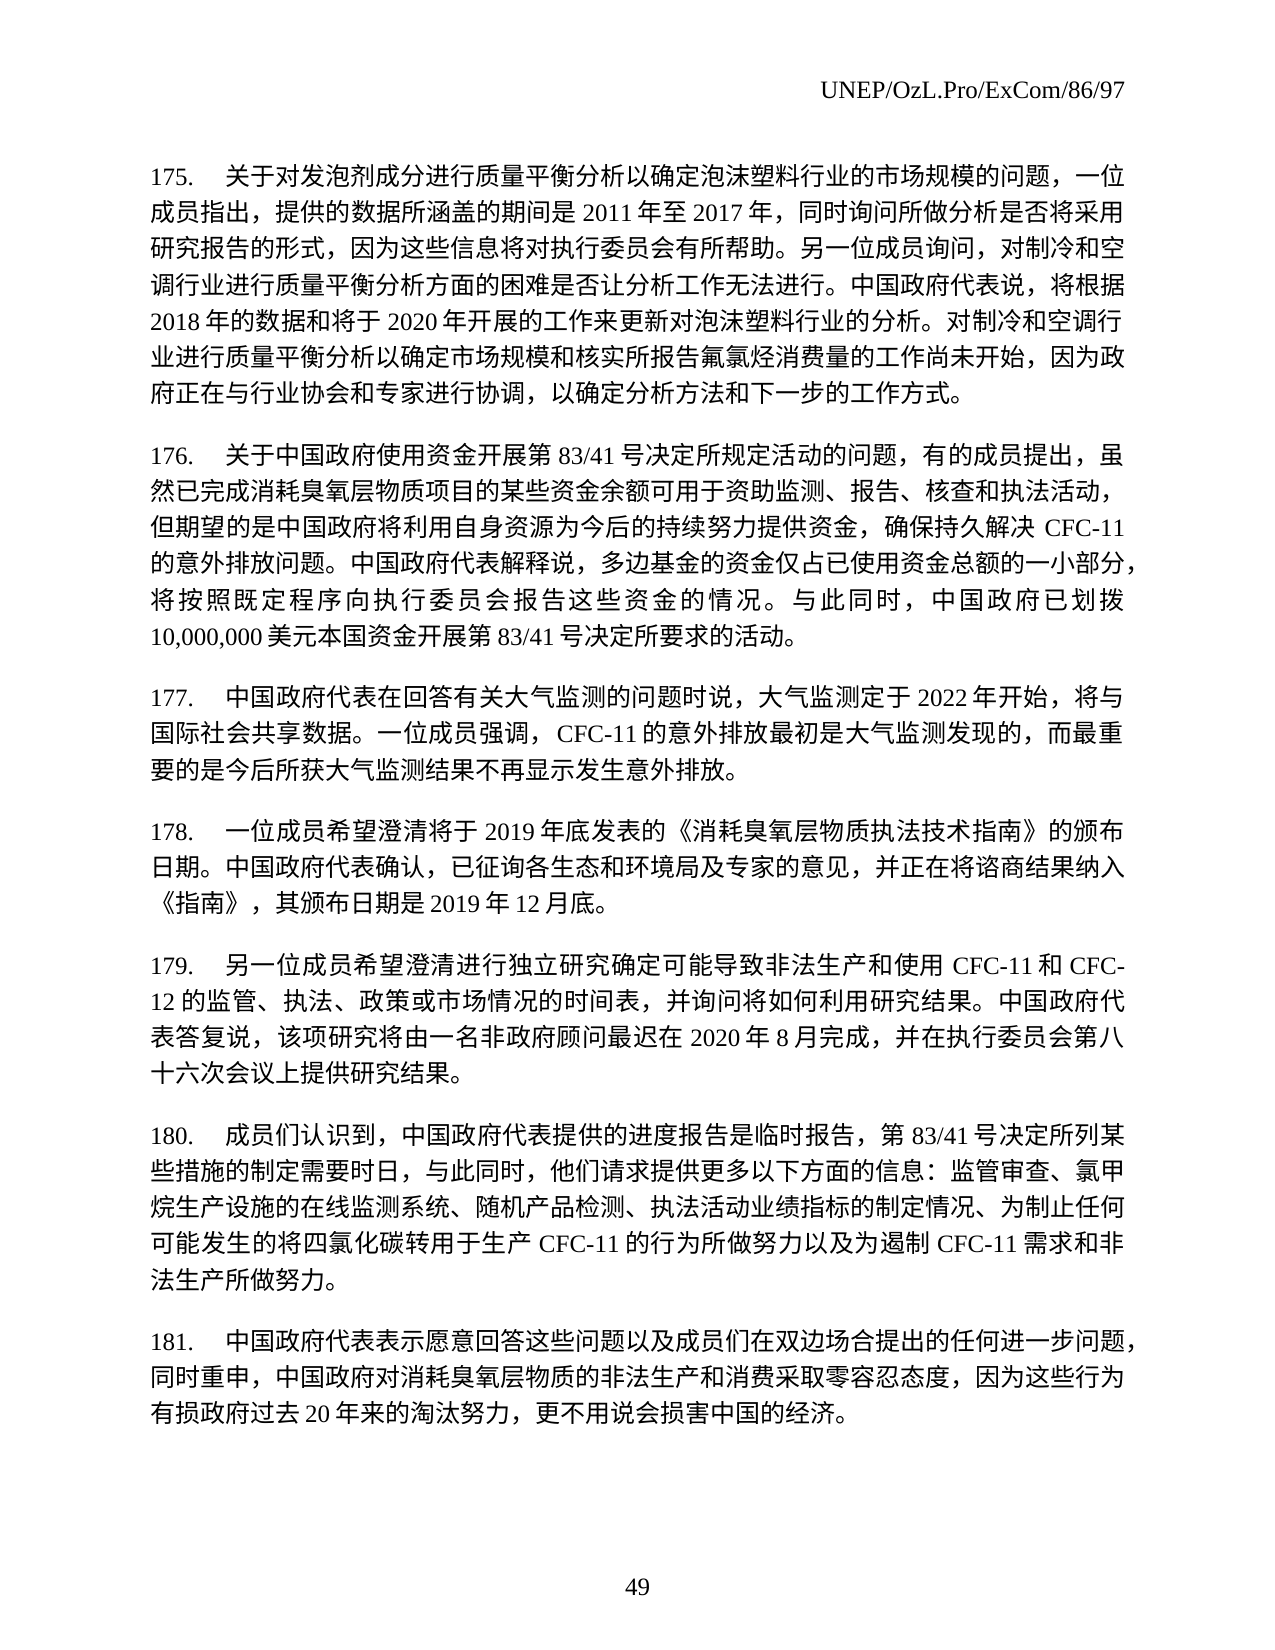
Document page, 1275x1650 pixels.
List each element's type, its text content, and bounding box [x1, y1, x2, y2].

subtitle 另一位成员希望澄清进行独立研究确定可能导致非法生产和使用CFC-11和CFC-12 的监管、执法、政策或市场情况的时间表，并询问将如何利用研究结果。中国政府代表答复说，该项研究将由一名非政府顾问最迟在2020年8月完成，并在执行委员会第八十六次会议上提供研究结果。 [150, 945, 1125, 1090]
subtitle 关于对发泡剂成分进行质量平衡分析以确定泡沫塑料行业的市场规模的问题，一位成员指出，提供的数据所涵盖的期间是2011年至2017年，同时询问所做分析是否将采用研究报告的形式，因为这些信息将对执行委员会有所帮助。另一位成员询问，对制冷和空调行业进行质量平衡分析方面的困难是否让分析工作无法进行。中国政府代表说，将根据2018年的数据和将于2020年开展的工作来更新对泡沫塑料行业的分析。对制冷和空调行业进行质量平衡分析以确定市场规模和核实所报告氟氯烃消费量的工作尚未开始，因为政府正在与行业协会和专家进行协调，以确定分析方法和下一步的工作方式。 [150, 156, 1125, 410]
subtitle 中国政府代表表示愿意回答这些问题以及成员们在双边场合提出的任何进一步问题，同时重申，中国政府对消耗臭氧层物质的非法生产和消费采取零容忍态度，因为这些行为有损政府过去20年来的淘汰努力，更不用说会损害中国的经济。 [150, 1321, 1125, 1430]
subtitle 中国政府代表在回答有关大气监测的问题时说，大气监测定于2022年开始，将与国际社会共享数据。一位成员强调，CFC-11的意外排放最初是大气监测发现的，而最重要的是今后所获大气监测结果不再显示发生意外排放。 [150, 678, 1125, 786]
subtitle 关于中国政府使用资金开展第83/41号决定所规定活动的问题，有的成员提出，虽然已完成消耗臭氧层物质项目的某些资金余额可用于资助监测、报告、核查和执法活动，但期望的是中国政府将利用自身资源为今后的持续努力提供资金，确保持久解决CFC-11的意外排放问题。中国政府代表解释说，多边基金的资金仅占已使用资金总额的一小部分，将按照既定程序向执行委员会报告这些资金的情况。与此同时，中国政府已划拨10,000,000美元本国资金开展第83/41号决定所要求的活动。 [150, 435, 1125, 653]
subtitle 成员们认识到，中国政府代表提供的进度报告是临时报告，第83/41号决定所列某些措施的制定需要时日，与此同时，他们请求提供更多以下方面的信息：监管审查、氯甲烷生产设施的在线监测系统、随机产品检测、执法活动业绩指标的制定情况、为制止任何可能发生的将四氯化碳转用于生产CFC-11的行为所做努力以及为遏制CFC-11需求和非法生产所做努力。 [150, 1115, 1125, 1296]
subtitle 一位成员希望澄清将于2019年底发表的《消耗臭氧层物质执法技术指南》的颁布日期。中国政府代表确认，已征询各生态和环境局及专家的意见，并正在将谘商结果纳入《指南》，其颁布日期是2019年12月底。 [150, 811, 1125, 920]
